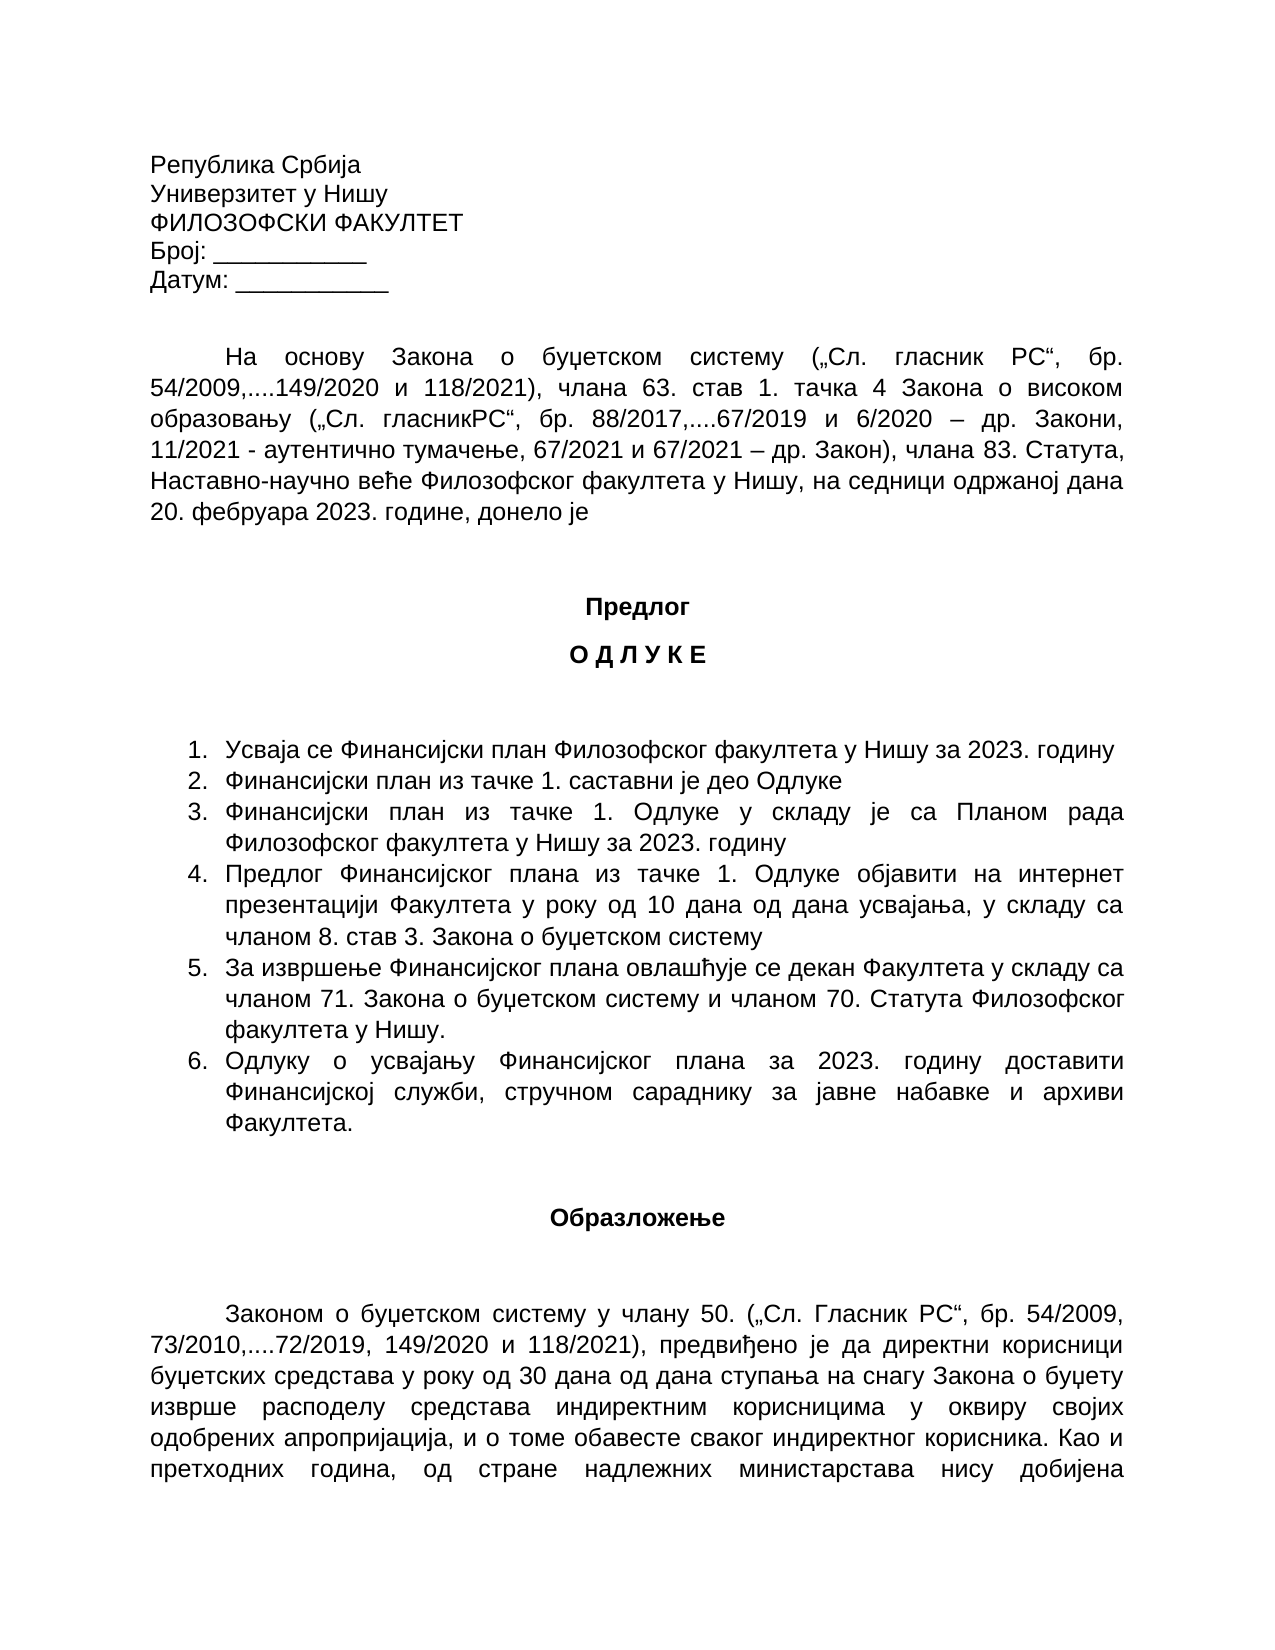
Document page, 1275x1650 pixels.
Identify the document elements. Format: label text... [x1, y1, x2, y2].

text Универзитет у Нишу [150, 179, 1125, 207]
text Датум: ___________ [150, 265, 1125, 294]
text ФИЛОЗОФСКИ ФАКУЛТЕТ [150, 207, 1125, 236]
list Финансијски план из тачке 1. саставни је део Одлуке [187, 766, 1125, 795]
list Усваја се Финансијски план Филозофског факултета у Нишу за 2023. годину [187, 735, 1125, 764]
list Одлуку о усвајању Финансијског плана за 2023. годину доставити Финансијској служби, стручном сараднику за јавне набавке и архиви Факултета. [187, 1046, 1125, 1136]
text Република Србија [150, 150, 1125, 179]
list Финансијски план из тачке 1. Одлуке у складу је са Планом рада Филозофског факултета у Нишу за 2023. годину [187, 797, 1125, 857]
text На основу Закона о буџетском систему („Сл. гласник РС“, бр. 54/2009,....149/2020 и 118/2021), члана 63. став 1. тачка 4 Закона о високом образовању („Сл. гласникРС“, бр. 88/2017,....67/2019 и 6/2020 – др. Закони, 11/2021 - аутентично тумачење, 67/2021 и 67/2021 – др. Закон), члана 83. Статута, Наставно-научно веће Филозофског факултета у Нишу, на седници одржаној дана 20. фебруара 2023. године, донело је [150, 341, 1125, 525]
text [150, 1298, 1125, 1482]
text О Д Л У К Е [150, 640, 1125, 668]
text Образложење [150, 1203, 1125, 1232]
text Број: ___________ [150, 236, 1125, 265]
list За извршење Финансијског плана овлашћује се декан Факултета у складу са чланом 71. Закона о буџетском систему и чланом 70. Статута Филозофског факултета у Нишу. [187, 952, 1125, 1043]
text Предлог [150, 592, 1125, 621]
list Предлог Финансијског плана из тачке 1. Одлуке објавити на интернет презентацији Факултета у року од 10 дана од дана усвајања, у складу са чланом 8. став 3. Закона о буџетском систему [187, 859, 1125, 950]
